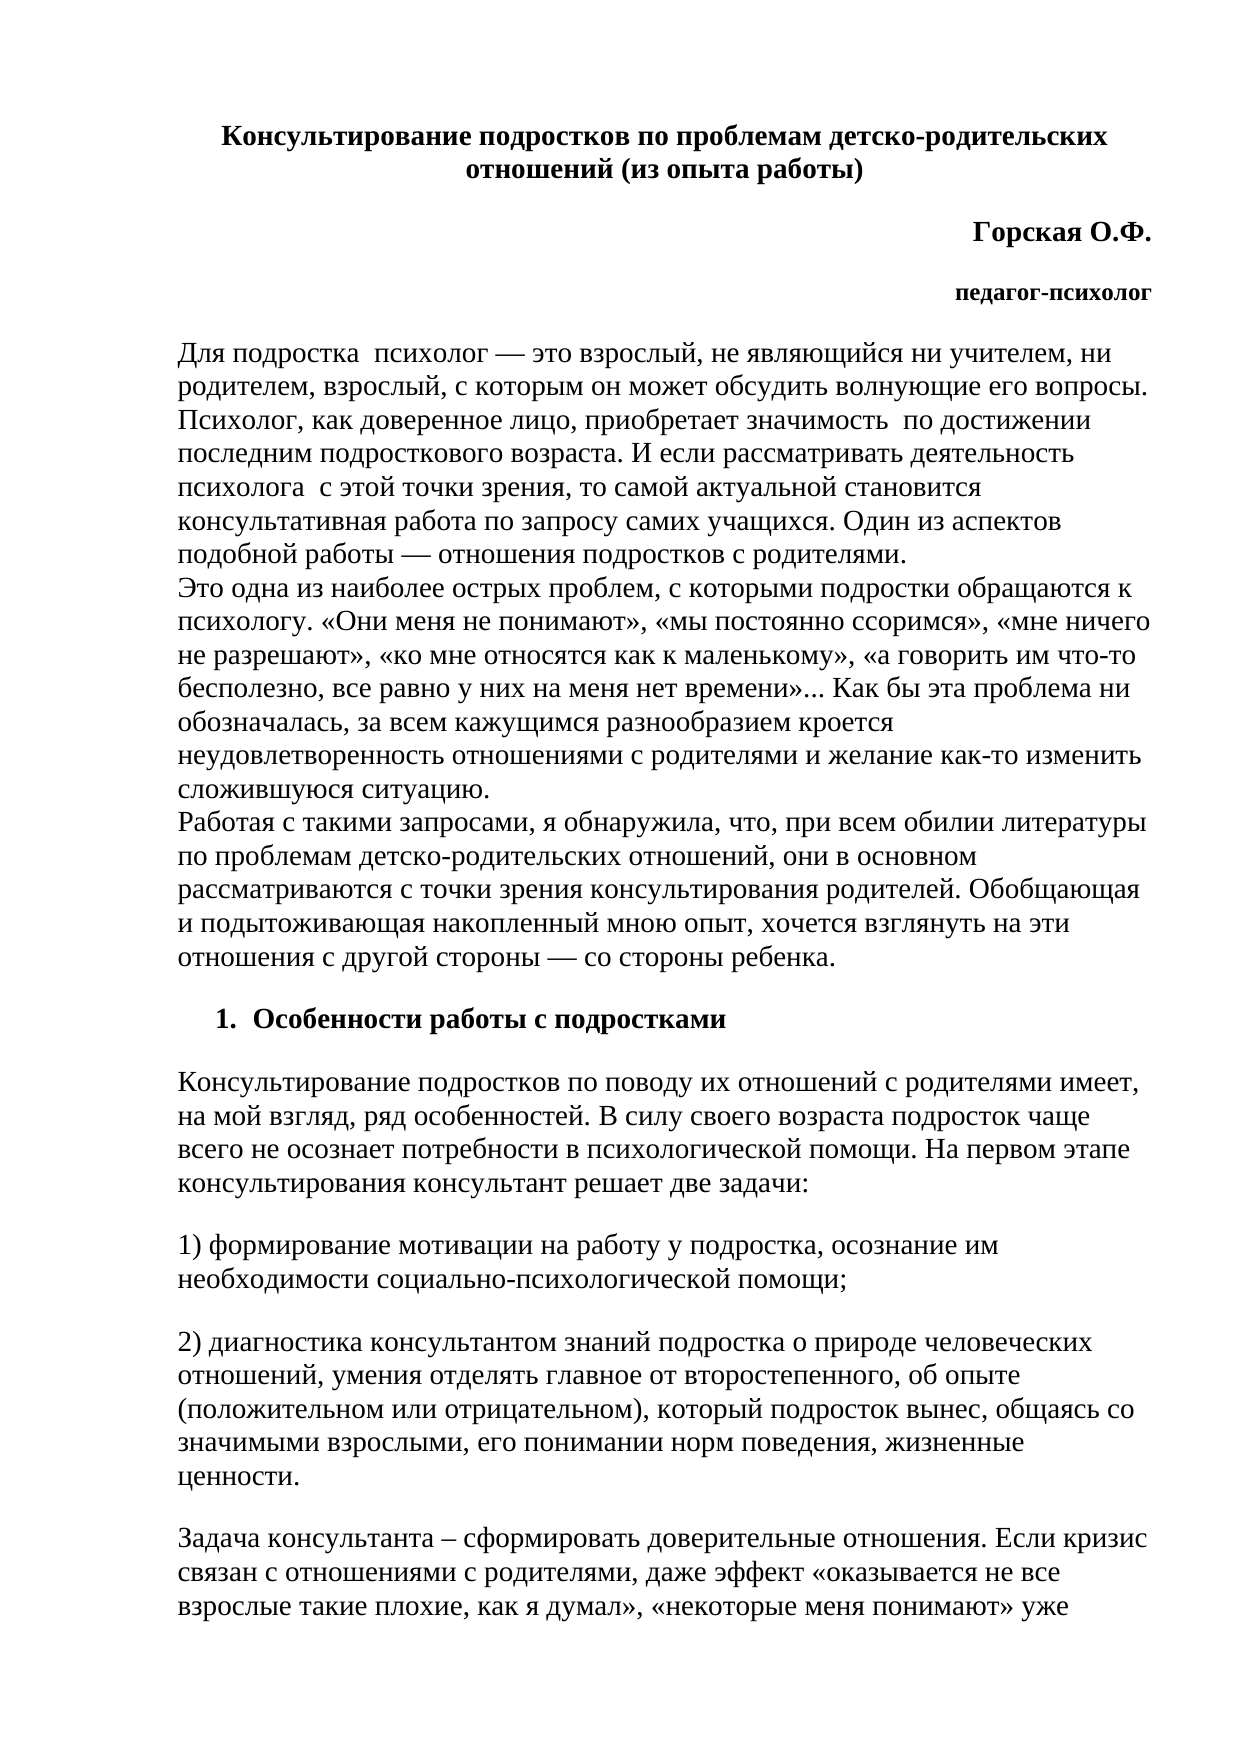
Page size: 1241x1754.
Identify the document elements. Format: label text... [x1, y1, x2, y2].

text педагог-психолог [177, 277, 1152, 306]
text Для подростка психолог — это взрослый, не являющийся ни учителем, ни родителем, взрослый, с которым он может обсудить волнующие его вопросы. Психолог, как доверенное лицо, приобретает значимость по достижении последним подросткового возраста. И если рассматривать деятельность психолога с этой точки зрения, то самой актуальной становится консультативная работа по запросу самих учащихся. Один из аспектов подобной работы — отношения подростков с родителями. Это одна из наиболее острых проблем, с которыми подростки обращаются к психологу. «Они меня не понимают», «мы постоянно ссоримся», «мне ничего не разрешают», «ко мне относятся как к маленькому», «а говорить им что-то бесполезно, все равно у них на меня нет времени»... Как бы эта проблема ни обозначалась, за всем кажущимся разнообразием кроется неудовлетворенность отношениями с родителями и желание как-то изменить сложившуюся ситуацию. Работая с такими запросами, я обнаружила, что, при всем обилии литературы по проблемам детско-родительских отношений, они в основном рассматриваются с точки зрения консультирования родителей. Обобщающая и подытоживающая накопленный мною опыт, хочется взглянуть на эти отношения с другой стороны — со стороны ребенка. [177, 335, 1152, 972]
text 1) формирование мотивации на работу у подростка, осознание им необходимости социально-психологической помощи; [177, 1227, 1152, 1294]
list Особенности работы с подростками [215, 1001, 1152, 1035]
text Горская О.Ф. [177, 214, 1152, 248]
text 2) диагностика консультантом знаний подростка о природе человеческих отношений, умения отделять главное от второстепенного, об опыте (положительном или отрицательном), который подросток вынес, общаясь со значимыми взрослыми, его понимании норм поведения, жизненные ценности. [177, 1324, 1152, 1491]
text Консультирование подростков по поводу их отношений с родителями имеет, на мой взгляд, ряд особенностей. В силу своего возраста подросток чаще всего не осознает потребности в психологической помощи. На первом этапе консультирования консультант решает две задачи: [177, 1064, 1152, 1198]
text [177, 1521, 1152, 1621]
text Консультирование подростков по проблемам детско-родительских отношений (из опыта работы) [177, 118, 1152, 185]
